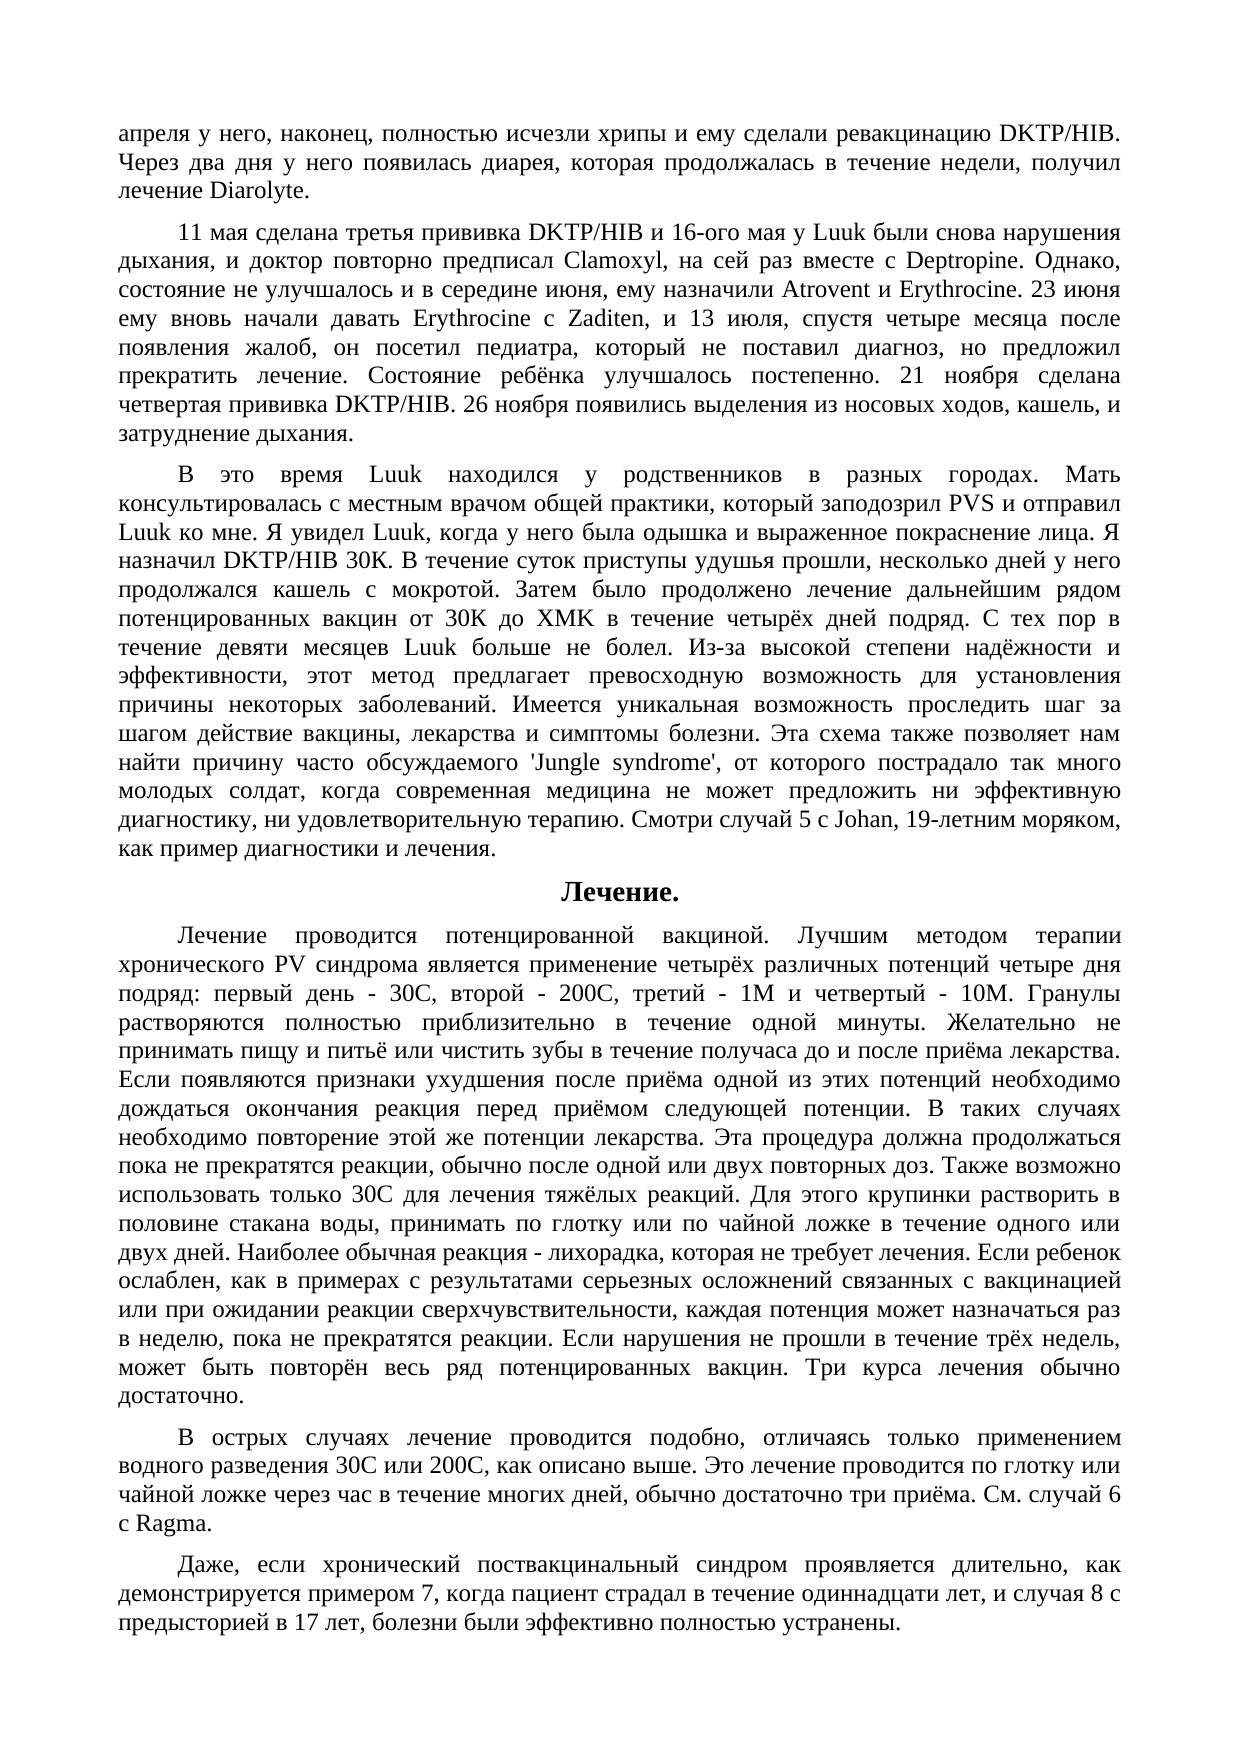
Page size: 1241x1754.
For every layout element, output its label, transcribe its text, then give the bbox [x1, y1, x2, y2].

text 11 мая сделана третья прививка DKTP/HIB и 16-ого мая у Luuk были снова нарушения дыхания, и доктор повторно предписал Clamoxyl, на сей раз вместе с Deptropine. Однако, состояние не улучшалось и в середине июня, ему назначили Atrovent и Erythrocine. 23 июня ему вновь начали давать Erythrocine с Zaditen, и 13 июля, спустя четыре месяца после появления жалоб, он посетил педиатра, который не поставил диагноз, но предложил прекратить лечение. Состояние ребёнка улучшалось постепенно. 21 ноября сделана четвертая прививка DKTP/HIB. 26 ноября появились выделения из носовых ходов, кашель, и затруднение дыхания. [118, 217, 1122, 447]
text В острых случаях лечение проводится подобно, отличаясь только применением водного разведения 30C или 200C, как описано выше. Это лечение проводится по глотку или чайной ложке через час в течение многих дней, обычно достаточно три приёма. См. случай 6 с Ragma. [118, 1422, 1122, 1537]
text Лечение. [118, 874, 1122, 908]
text В это время Luuk находился у родственников в разных городах. Мать консультировалась с местным врачом общей практики, который заподозрил PVS и отправил Luuk ко мне. Я увидел Luuk, когда у него была одышка и выраженное покраснение лица. Я назначил DKTP/HIB 30К. В течение суток приступы удушья прошли, несколько дней у него продолжался кашель с мокротой. Затем было продолжено лечение дальнейшим рядом потенцированных вакцин от 30К до XMK в течение четырёх дней подряд. С тех пор в течение девяти месяцев Luuk больше не болел. Из-за высокой степени надёжности и эффективности, этот метод предлагает превосходную возможность для установления причины некоторых заболеваний. Имеется уникальная возможность проследить шаг за шагом действие вакцины, лекарства и симптомы болезни. Эта схема также позволяет нам найти причину часто обсуждаемого 'Jungle syndrome', от которого пострадало так много молодых солдат, когда современная медицина не может предложить ни эффективную диагностику, ни удовлетворительную терапию. Смотри случай 5 с Johan, 19-летним моряком, как пример диагностики и лечения. [118, 459, 1122, 862]
text Даже, если хронический поствакцинальный синдром проявляется длительно, как демонстрируется примером 7, когда пациент страдал в течение одиннадцати лет, и случая 8 с предысторией в 17 лет, болезни были эффективно полностью устранены. [118, 1549, 1122, 1635]
text Лечение проводится потенцированной вакциной. Лучшим методом терапии хронического PV синдрома является применение четырёх различных потенций четыре дня подряд: первый день - 30C, второй - 200C, третий - 1M и четвертый - 10M. Гранулы растворяются полностью приблизительно в течение одной минуты. Желательно не принимать пищу и питьё или чистить зубы в течение получаса до и после приёма лекарства. Если появляются признаки ухудшения после приёма одной из этих потенций необходимо дождаться окончания реакция перед приёмом следующей потенции. В таких случаях необходимо повторение этой же потенции лекарства. Эта процедура должна продолжаться пока не прекратятся реакции, обычно после одной или двух повторных доз. Также возможно использовать только 30C для лечения тяжёлых реакций. Для этого крупинки растворить в половине стакана воды, принимать по глотку или по чайной ложке в течение одного или двух дней. Наиболее обычная реакция - лихорадка, которая не требует лечения. Если ребенок ослаблен, как в примерах с результатами серьезных осложнений связанных с вакцинацией или при ожидании реакции сверхчувствительности, каждая потенция может назначаться раз в неделю, пока не прекратятся реакции. Если нарушения не прошли в течение трёх недель, может быть повторён весь ряд потенцированных вакцин. Три курса лечения обычно достаточно. [118, 920, 1122, 1409]
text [118, 118, 1122, 204]
